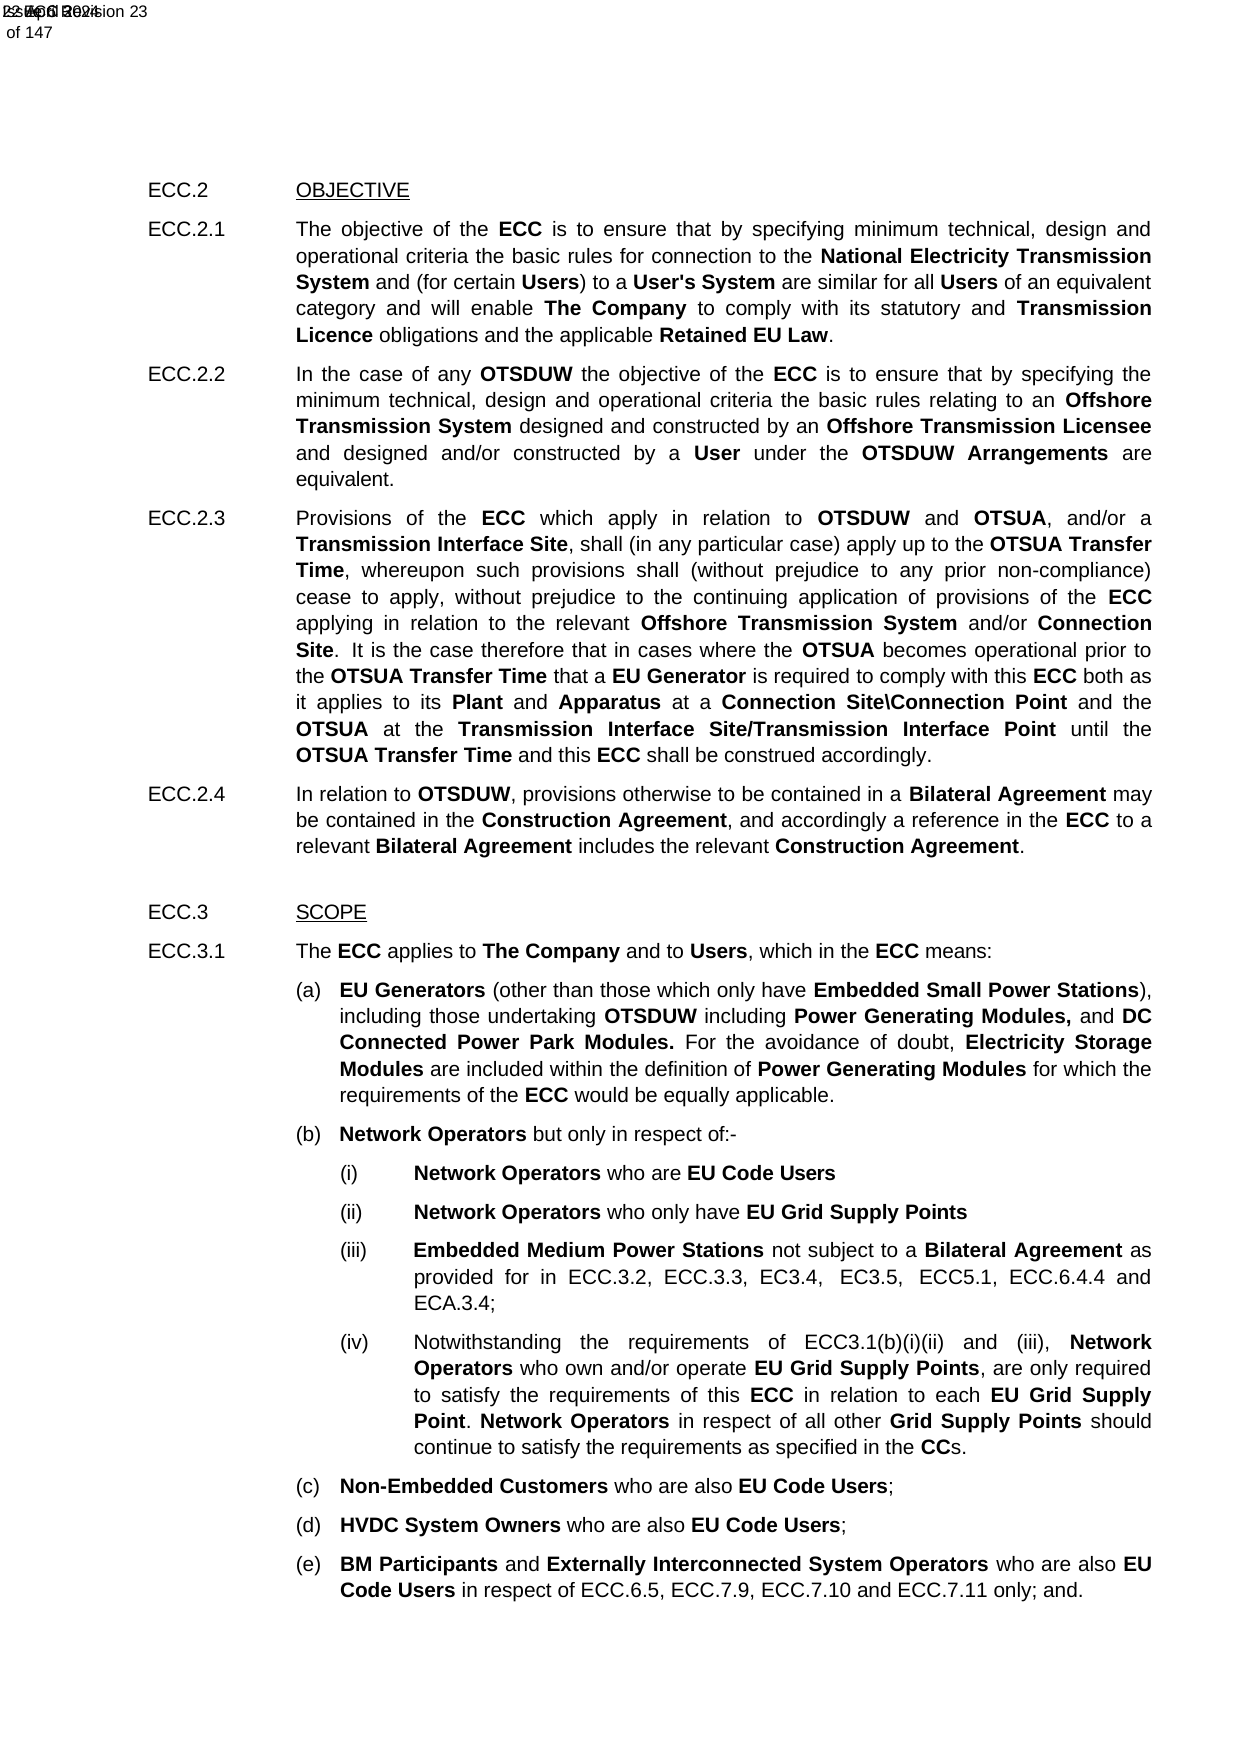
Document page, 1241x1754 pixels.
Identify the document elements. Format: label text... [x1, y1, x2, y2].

list Notwithstanding the requirements of ECC3.1(b)(i)(ii) and (iii), Network Operators who own and/or operate EU Grid Supply Points, are only required to satisfy the requirements of this ECC in relation to each EU Grid Supply Point. Network Operators in respect of all other Grid Supply Points should continue to satisfy the requirements as specified in the CCs. [340, 1330, 1152, 1459]
text ECC.2.2 In the case of any OTSDUW the objective of the ECC is to ensure that by specifying the minimum technical, design and operational criteria the basic rules relating to an Offshore Transmission System designed and constructed by an Offshore Transmission Licensee and designed and/or constructed by a User under the OTSDUW Arrangements are equivalent. [148, 361, 1152, 491]
text ECC.2.4 In relation to OTSDUW, provisions otherwise to be contained in a Bilateral Agreement may be contained in the Construction Agreement, and accordingly a reference in the ECC to a relevant Bilateral Agreement includes the relevant Construction Agreement. [148, 782, 1152, 858]
text ECC.3.1 The ECC applies to The Company and to Users, which in the ECC means: [148, 938, 1217, 962]
list Embedded Medium Power Stations not subject to a Bilateral Agreement as provided for in ECC.3.2, ECC.3.3, EC3.4, EC3.5, ECC5.1, ECC.6.4.4 and ECA.3.4; [340, 1238, 1152, 1315]
subtitle ECC.3 SCOPE [148, 900, 1217, 924]
text ECC.2.1 The objective of the ECC is to ensure that by specifying minimum technical, design and operational criteria the basic rules for connection to the National Electricity Transmission System and (for certain Users) to a User's System are similar for all Users of an equivalent category and will enable The Company to comply with its statutory and Transmission Licence obligations and the applicable Retained EU Law. [148, 217, 1152, 346]
list Network Operators who only have EU Grid Supply Points [340, 1199, 1217, 1223]
list BM Participants and Externally Interconnected System Operators who are also EU Code Users in respect of ECC.6.5, ECC.7.9, ECC.7.10 and ECC.7.11 only; and. [296, 1552, 1152, 1602]
list Non-Embedded Customers who are also EU Code Users; [296, 1474, 1217, 1498]
text ECC.2.3 Provisions of the ECC which apply in relation to OTSDUW and OTSUA, and/or a Transmission Interface Site, shall (in any particular case) apply up to the OTSUA Transfer Time, whereupon such provisions shall (without prejudice to any prior non-compliance) cease to apply, without prejudice to the continuing application of provisions of the ECC applying in relation to the relevant Offshore Transmission System and/or Connection Site. It is the case therefore that in cases where the OTSUA becomes operational prior to the OTSUA Transfer Time that a EU Generator is required to comply with this ECC both as it applies to its Plant and Apparatus at a Connection Site\Connection Point and the OTSUA at the Transmission Interface Site/Transmission Interface Point until the OTSUA Transfer Time and this ECC shall be construed accordingly. [148, 506, 1152, 767]
list Network Operators who are EU Code Users [340, 1161, 1217, 1184]
subtitle ECC.2 OBJECTIVE [148, 178, 1217, 202]
list HVDC System Owners who are also EU Code Users; [296, 1513, 1217, 1537]
list Network Operators but only in respect of:- [296, 1122, 1217, 1146]
list EU Generators (other than those which only have Embedded Small Power Stations), including those undertaking OTSDUW including Power Generating Modules, and DC Connected Power Park Modules. For the avoidance of doubt, Electricity Storage Modules are included within the definition of Power Generating Modules for which the requirements of the ECC would be equally applicable. [296, 977, 1152, 1107]
